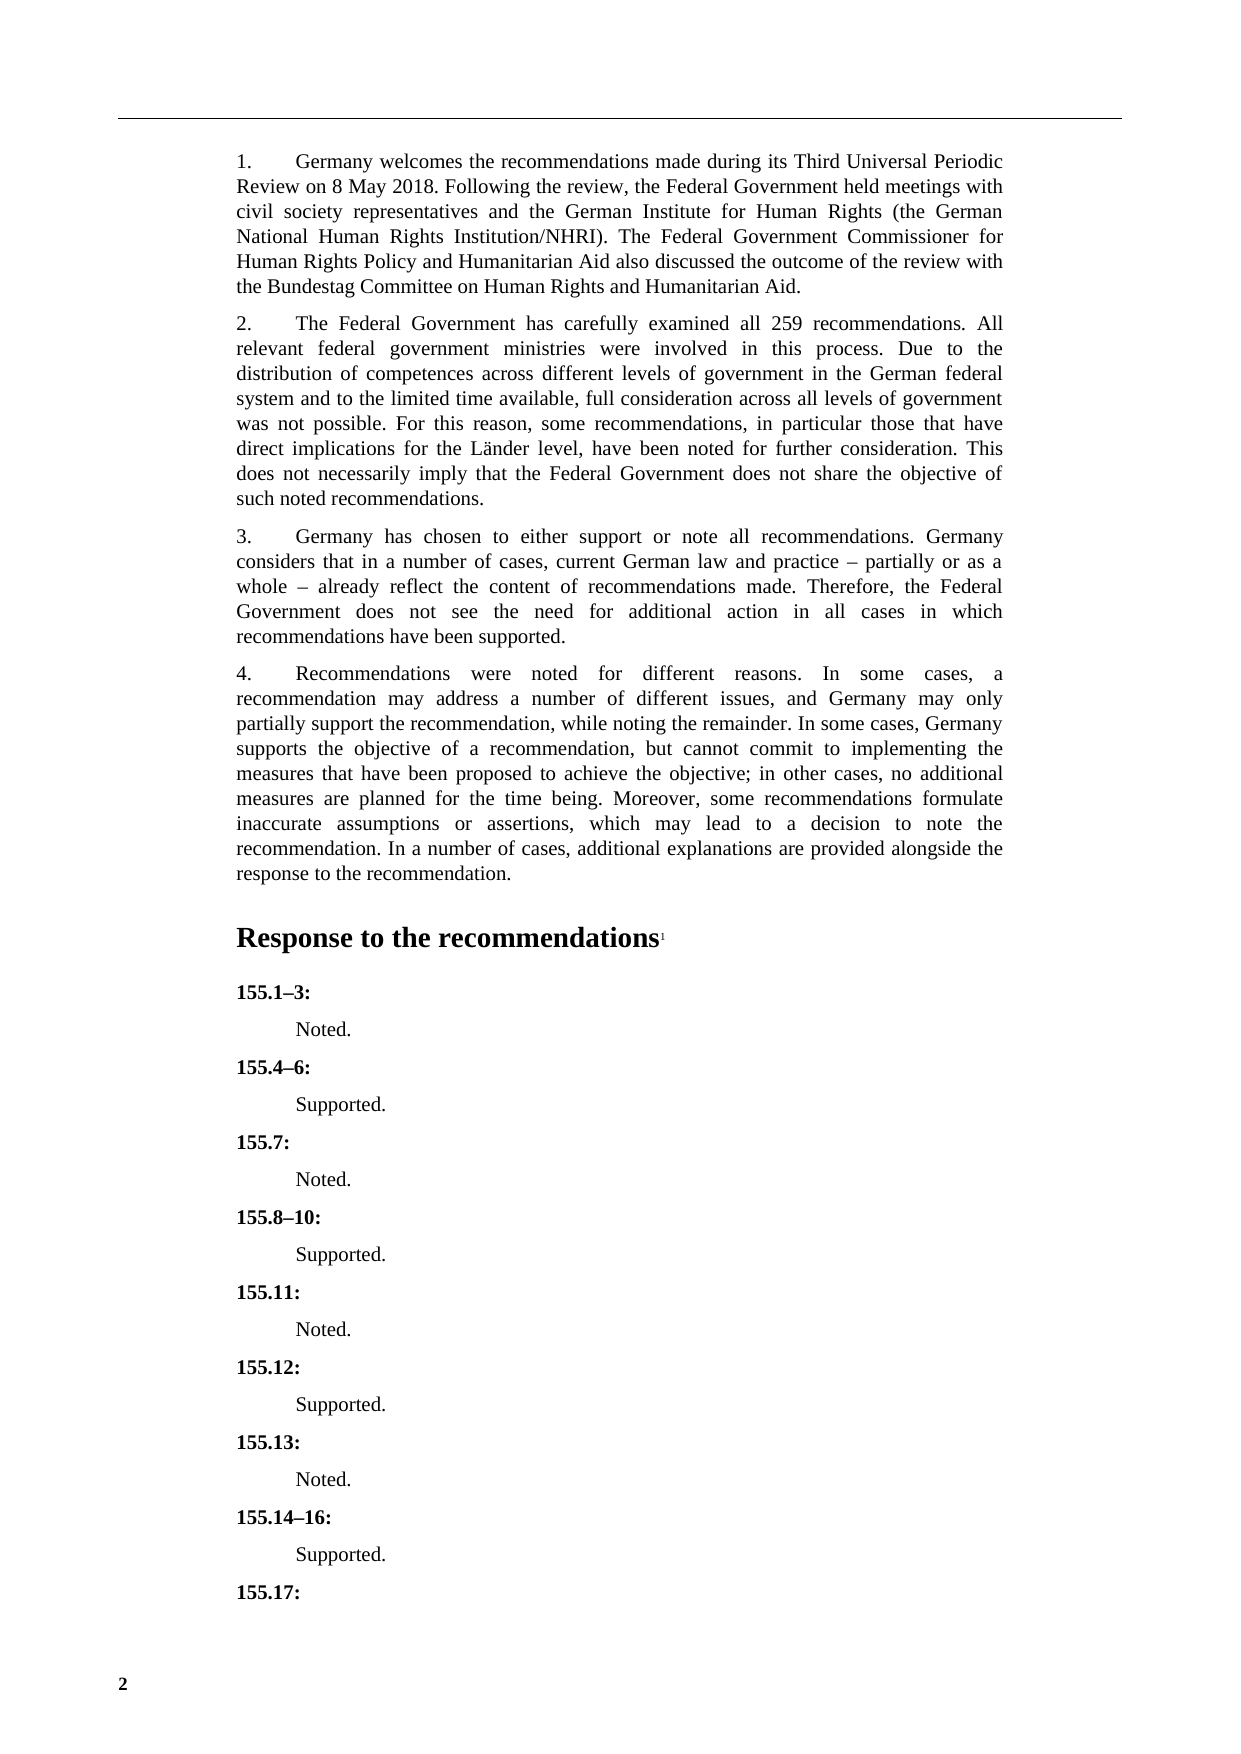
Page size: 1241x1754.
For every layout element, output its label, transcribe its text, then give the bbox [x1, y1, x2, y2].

text 155.12: [236, 1354, 1004, 1379]
text 4. Recommendations were noted for different reasons. In some cases, a recommendation may address a number of different issues, and Germany may only partially support the recommendation, while noting the remainder. In some cases, Germany supports the objective of a recommendation, but cannot commit to implementing the measures that have been proposed to achieve the objective; in other cases, no additional measures are planned for the time being. Moreover, some recommendations formulate inaccurate assumptions or assertions, which may lead to a decision to note the recommendation. In a number of cases, additional explanations are provided alongside the response to the recommendation. [236, 660, 1004, 885]
text 2. The Federal Government has carefully examined all 259 recommendations. All relevant federal government ministries were involved in this process. Due to the distribution of competences across different levels of government in the German federal system and to the limited time available, full consideration across all levels of government was not possible. For this reason, some recommendations, in particular those that have direct implications for the Länder level, have been noted for further consideration. This does not necessarily imply that the Federal Government does not share the objective of such noted recommendations. [236, 310, 1004, 510]
text Response to the recommendations [118, 923, 1004, 954]
text 155.8–10: [236, 1204, 1004, 1229]
text 155.7: [236, 1129, 1004, 1154]
text 3. Germany has chosen to either support or note all recommendations. Germany considers that in a number of cases, current German law and practice – partially or as a whole – already reflect the content of recommendations made. Therefore, the Federal Government does not see the need for additional action in all cases in which recommendations have been supported. [236, 523, 1004, 648]
text 155.4–6: [236, 1054, 1004, 1079]
text Noted. [236, 1016, 1004, 1041]
text Supported. [236, 1391, 1004, 1416]
text Noted. [236, 1466, 1004, 1491]
text Supported. [236, 1091, 1004, 1116]
text Supported. [236, 1541, 1004, 1566]
text 155.17: [236, 1579, 1004, 1604]
text 155.1–3: [236, 979, 1004, 1004]
text 155.14–16: [236, 1504, 1004, 1529]
text Noted. [236, 1166, 1004, 1191]
text Supported. [236, 1241, 1004, 1266]
text 155.13: [236, 1429, 1004, 1454]
text 1. Germany welcomes the recommendations made during its Third Universal Periodic Review on 8 May 2018. Following the review, the Federal Government held meetings with civil society representatives and the German Institute for Human Rights (the German National Human Rights Institution/NHRI). The Federal Government Commissioner for Human Rights Policy and Humanitarian Aid also discussed the outcome of the review with the Bundestag Committee on Human Rights and Humanitarian Aid. [236, 148, 1004, 298]
text 155.11: [236, 1279, 1004, 1304]
text Noted. [236, 1316, 1004, 1341]
